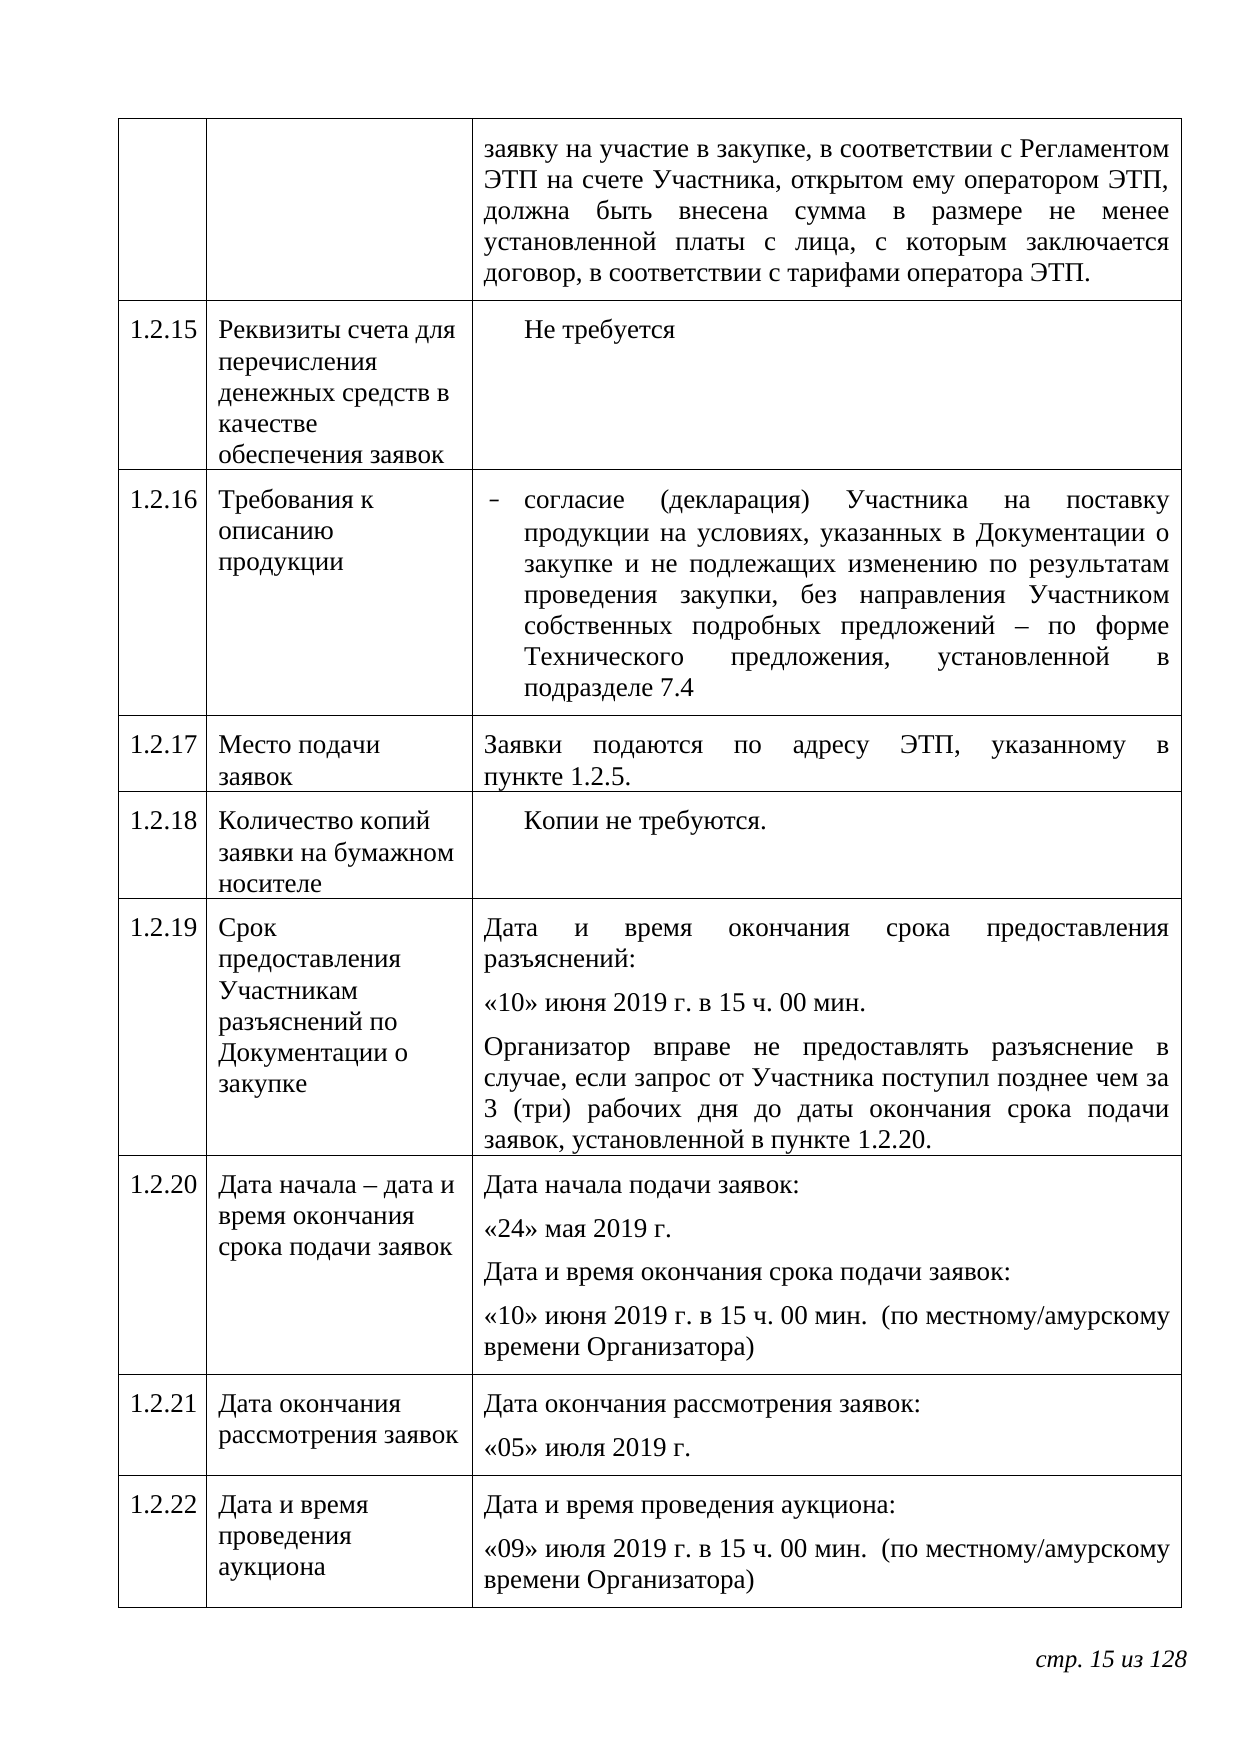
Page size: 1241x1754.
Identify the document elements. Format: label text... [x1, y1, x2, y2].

table_cell Количество копий заявки на бумажном носителе [207, 792, 472, 898]
table_cell Копии не требуются. [473, 792, 1181, 898]
table_cell согласие (декларация) Участника на поставку продукции на условиях, указанных в Документации о закупке и не подлежащих изменению по результатам проведения закупки, без направления Участником собственных подробных предложений – по форме Технического предложения, установленной в подразделе 7.4 [473, 470, 1181, 715]
table_cell Дата начала – дата и время окончания срока подачи заявок [207, 1156, 472, 1374]
table_cell [119, 301, 206, 469]
table_cell Дата начала подачи заявок: «24» мая 2019 г. Дата и время окончания срока подачи заявок: «10» июня 2019 г. в 15 ч. 00 мин. (по местному/амурскому времени Организатора) [473, 1156, 1181, 1374]
table_cell Дата окончания рассмотрения заявок: «05» июля 2019 г. [473, 1375, 1181, 1474]
table_cell [119, 792, 206, 898]
table_cell Срок предоставления Участникам разъяснений по Документации о закупке [207, 899, 472, 1154]
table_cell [473, 119, 1181, 300]
table_cell [119, 1476, 206, 1607]
table_cell [119, 716, 206, 791]
table_cell Дата и время окончания срока предоставления разъяснений: «10» июня 2019 г. в 15 ч. 00 мин. Организатор вправе не предоставлять разъяснение в случае, если запрос от Участника поступил позднее чем за 3 (три) рабочих дня до даты окончания срока подачи заявок, установленной в пункте 1.2.20. [473, 899, 1181, 1154]
table_cell [119, 119, 206, 300]
table_cell [119, 1375, 206, 1474]
table_cell [119, 1156, 206, 1374]
table_cell Дата окончания рассмотрения заявок [207, 1375, 472, 1474]
table_cell Реквизиты счета для перечисления денежных средств в качестве обеспечения заявок [207, 301, 472, 469]
table_cell Дата и время проведения аукциона [207, 1476, 472, 1607]
table_cell Заявки подаются по адресу ЭТП, указанному в пункте 1.2.5. [473, 716, 1181, 791]
table_cell Требования к описанию продукции [207, 470, 472, 715]
table_cell Не требуется [473, 301, 1181, 469]
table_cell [207, 119, 472, 300]
table_cell Место подачи заявок [207, 716, 472, 791]
table_cell Дата и время проведения аукциона: «09» июля 2019 г. в 15 ч. 00 мин. (по местному/амурскому времени Организатора) [473, 1476, 1181, 1607]
table_cell [119, 899, 206, 1154]
table_cell [119, 470, 206, 715]
